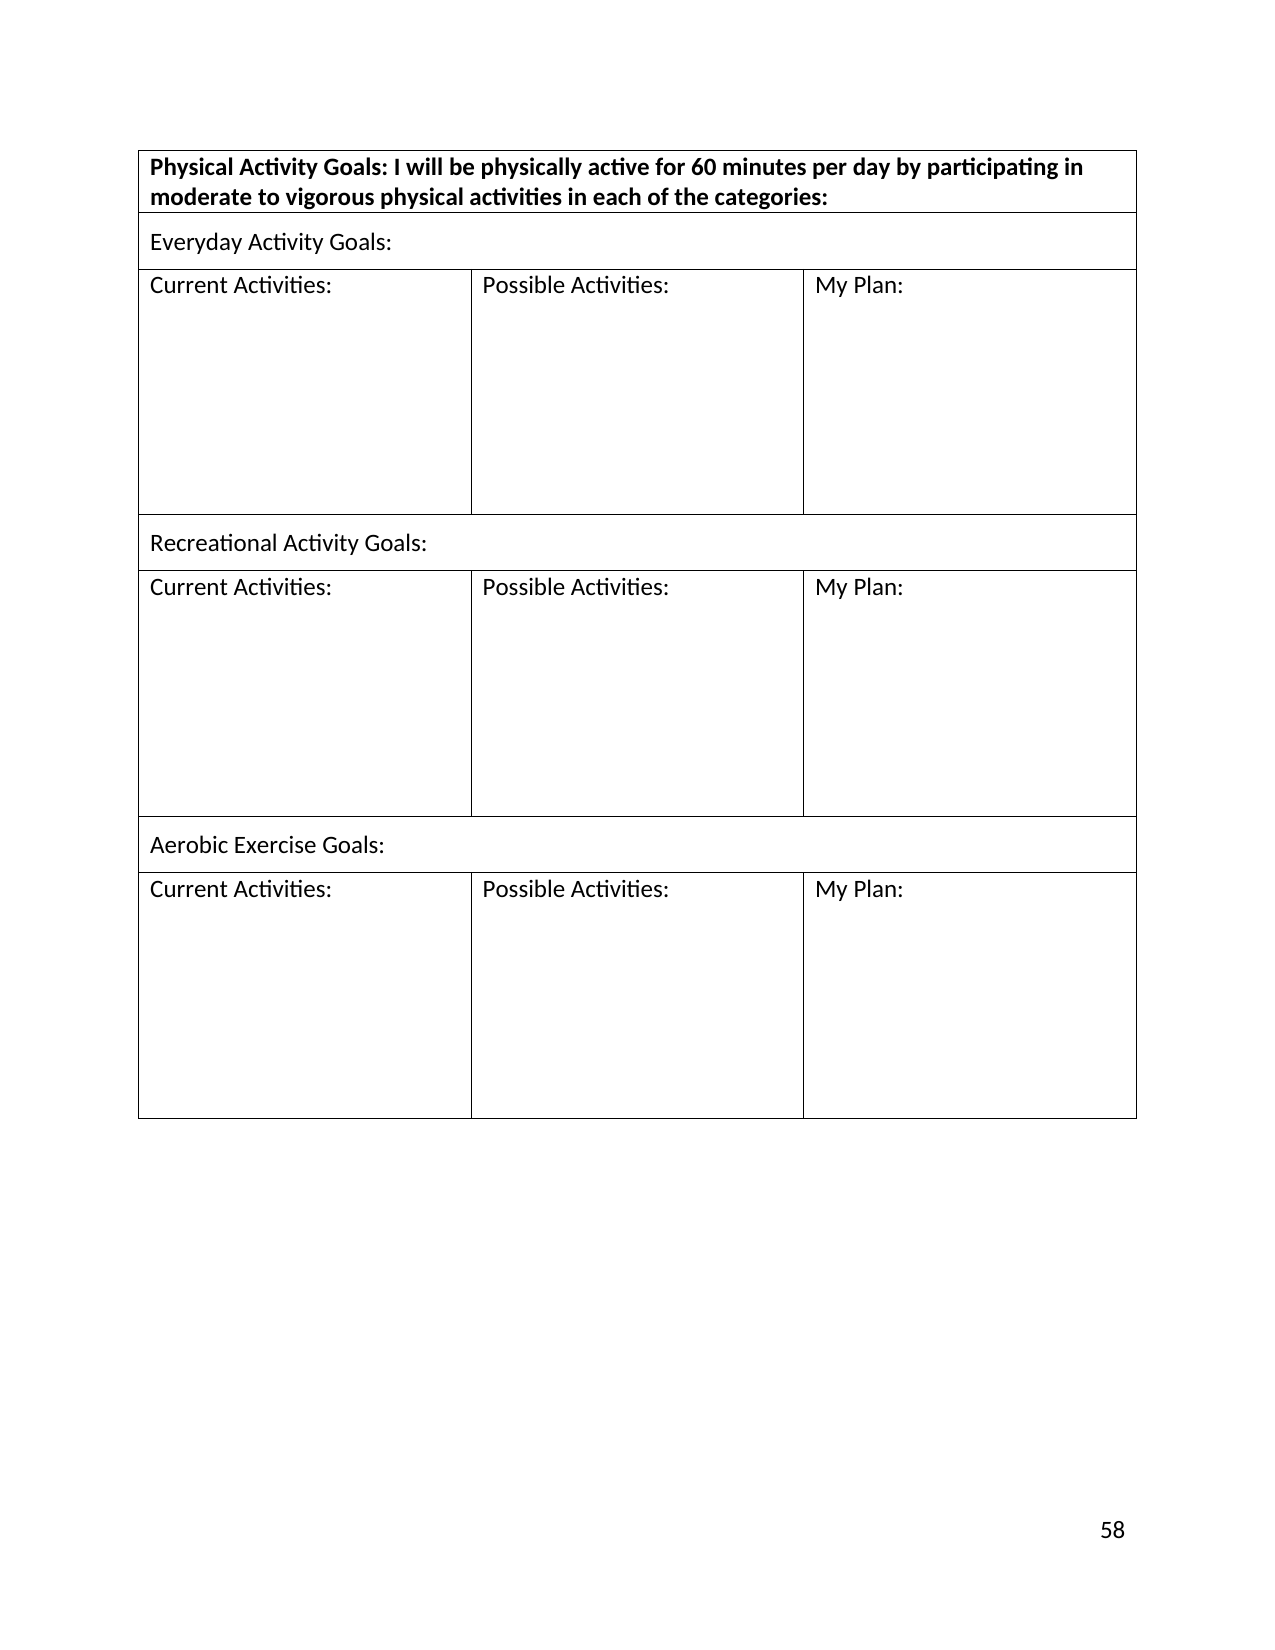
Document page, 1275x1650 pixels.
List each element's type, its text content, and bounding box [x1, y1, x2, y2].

table_cell My Plan: [804, 873, 1136, 1117]
table_cell Possible Activities: [472, 571, 803, 816]
table_cell My Plan: [804, 270, 1136, 514]
table_cell Possible Activities: [472, 873, 803, 1117]
table_header Physical Activity Goals: I will be physically active for 60 minutes per day by participating in moderate to vigorous physical activities in each of the categories: [139, 151, 1136, 212]
table_cell Current Activities: [139, 270, 471, 514]
table_cell Possible Activities: [472, 270, 803, 514]
table_cell Current Activities: [139, 873, 471, 1117]
table_cell Aerobic Exercise Goals: [139, 817, 1136, 872]
table_cell Recreational Activity Goals: [139, 515, 1136, 570]
table_cell Current Activities: [139, 571, 471, 816]
table_cell Everyday Activity Goals: [139, 213, 1136, 269]
table_cell My Plan: [804, 571, 1136, 816]
